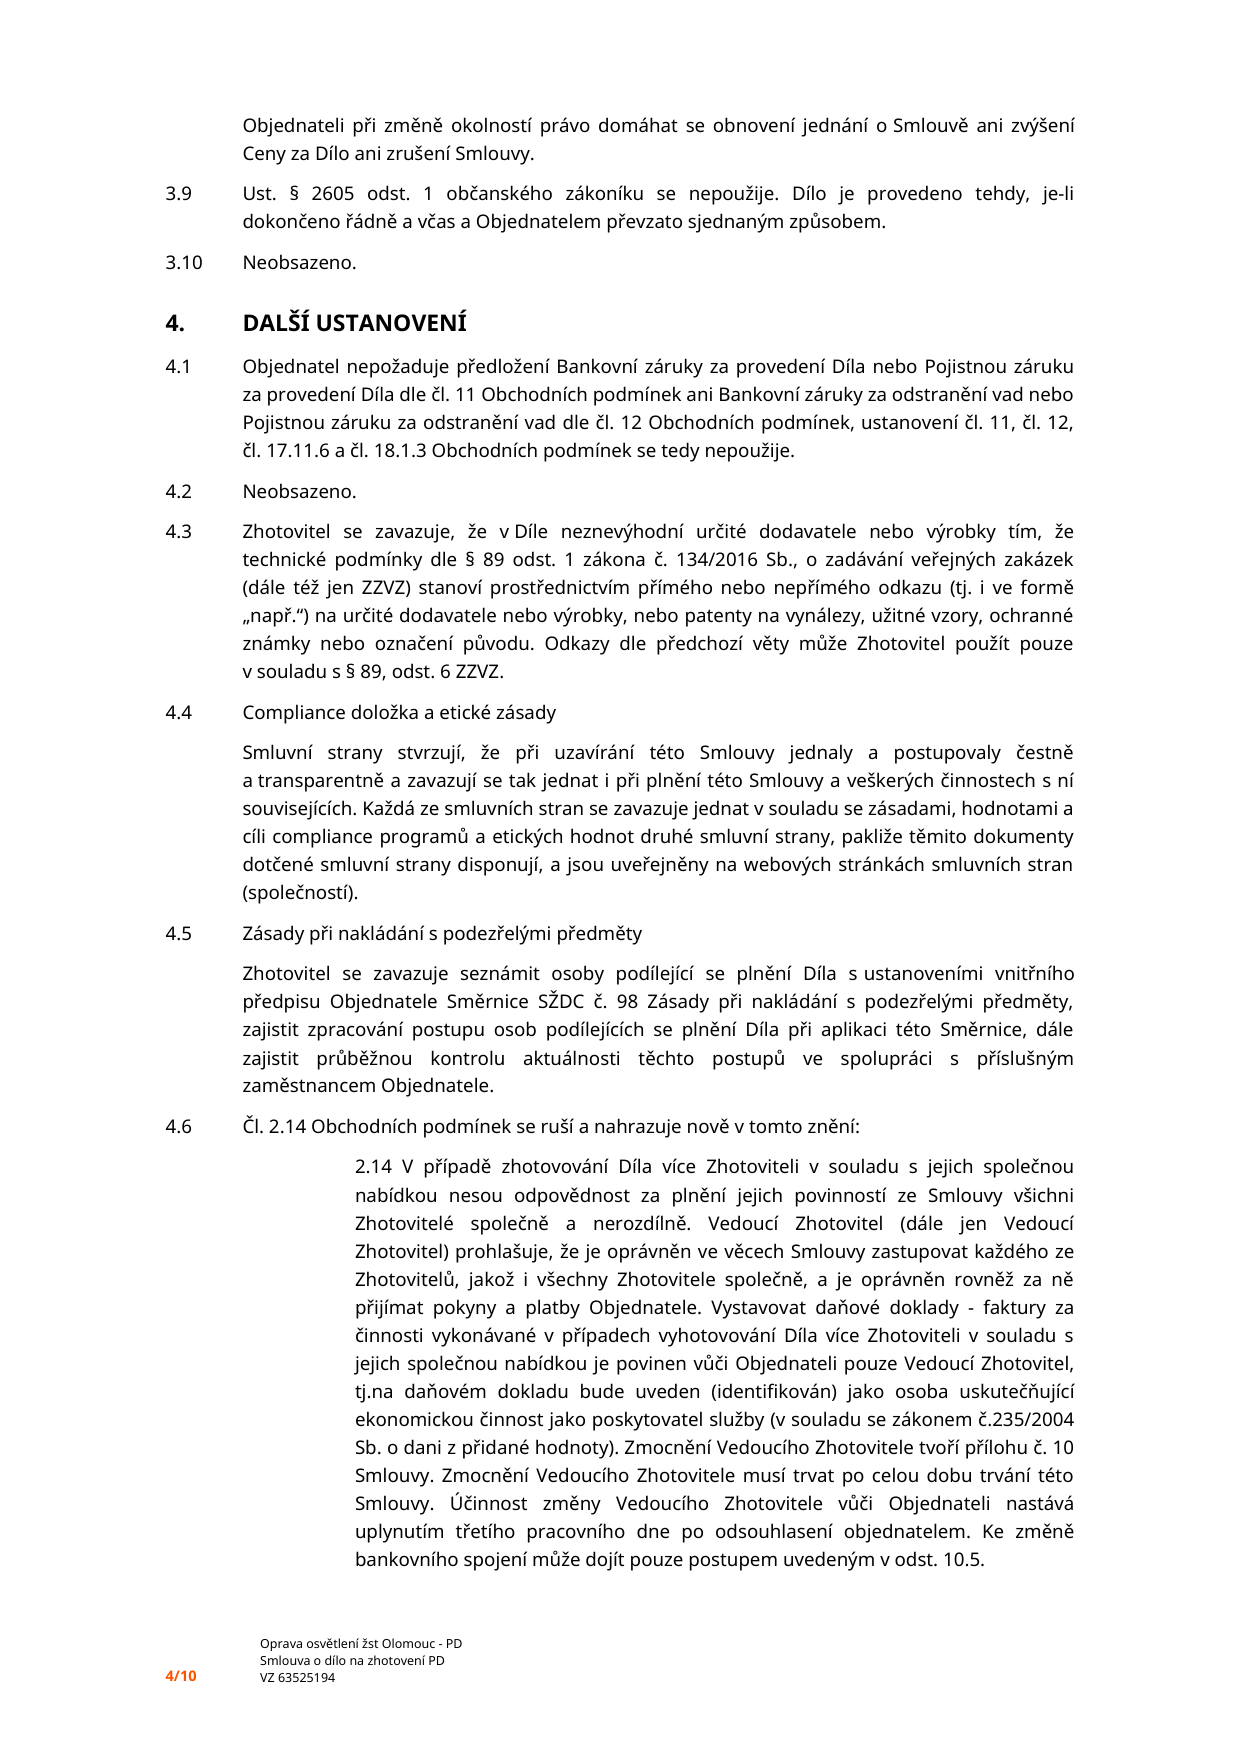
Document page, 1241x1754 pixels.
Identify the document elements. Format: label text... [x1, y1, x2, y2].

text DALŠÍ USTANOVENÍ [165, 306, 1075, 338]
list 2.14 V případě zhotovování Díla více Zhotoviteli v souladu s jejich společnou nabídkou nesou odpovědnost za plnění jejich povinností ze Smlouvy všichni Zhotovitelé společně a nerozdílně. Vedoucí Zhotovitel (dále jen Vedoucí Zhotovitel) prohlašuje, že je oprávněn ve věcech Smlouvy zastupovat každého ze Zhotovitelů, jakož i všechny Zhotovitele společně, a je oprávněn rovněž za ně přijímat pokyny a platby Objednatele. Vystavovat daňové doklady - faktury za činnosti vykonávané v případech vyhotovování Díla více Zhotoviteli v souladu s jejich společnou nabídkou je povinen vůči Objednateli pouze Vedoucí Zhotovitel, tj.na daňovém dokladu bude uveden (identifikován) jako osoba uskutečňující ekonomickou činnost jako poskytovatel služby (v souladu se zákonem č.235/2004 Sb. o dani z přidané hodnoty). Zmocnění Vedoucího Zhotovitele tvoří přílohu č. 10 Smlouvy. Zmocnění Vedoucího Zhotovitele musí trvat po celou dobu trvání této Smlouvy. Účinnost změny Vedoucího Zhotovitele vůči Objednateli nastává uplynutím třetího pracovního dne po odsouhlasení objednatelem. Ke změně bankovního spojení může dojít pouze postupem uvedeným v odst. 10.5. [317, 1154, 1075, 1572]
text Compliance doložka a etické zásady [165, 699, 1075, 724]
list Zhotovitel se zavazuje seznámit osoby podílející se plnění Díla s ustanoveními vnitřního předpisu Objednatele Směrnice SŽDC č. 98 Zásady při nakládání s podezřelými předměty, zajistit zpracování postupu osob podílejících se plnění Díla při aplikaci této Směrnice, dále zajistit průběžnou kontrolu aktuálnosti těchto postupů ve spolupráci s příslušným zaměstnancem Objednatele. [242, 961, 1075, 1098]
list Smluvní strany stvrzují, že při uzavírání této Smlouvy jednaly a postupovaly čestně a transparentně a zavazují se tak jednat i při plnění této Smlouvy a veškerých činnostech s ní souvisejících. Každá ze smluvních stran se zavazuje jednat v souladu se zásadami, hodnotami a cíli compliance programů a etických hodnot druhé smluvní strany, pakliže těmito dokumenty dotčené smluvní strany disponují, a jsou uveřejněny na webových stránkách smluvních stran (společností). [242, 739, 1075, 905]
list Neobsazeno. [165, 478, 1075, 503]
list Zhotovitel se zavazuje, že v Díle neznevýhodní určité dodavatele nebo výrobky tím, že technické podmínky dle § 89 odst. 1 zákona č. 134/2016 Sb., o zadávání veřejných zakázek (dále též jen ZZVZ) stanoví prostřednictvím přímého nebo nepřímého odkazu (tj. i ve formě „např.“) na určité dodavatele nebo výrobky, nebo patenty na vynálezy, užitné vzory, ochranné známky nebo označení původu. Odkazy dle předchozí věty může Zhotovitel použít pouze v souladu s § 89, odst. 6 ZZVZ. [165, 518, 1075, 684]
list Čl. 2.14 Obchodních podmínek se ruší a nahrazuje nově v tomto znění: [165, 1113, 1075, 1139]
text Zásady při nakládání s podezřelými předměty [165, 920, 1075, 946]
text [165, 112, 1075, 166]
list Objednatel nepožaduje předložení Bankovní záruky za provedení Díla nebo Pojistnou záruku za provedení Díla dle čl. 11 Obchodních podmínek ani Bankovní záruky za odstranění vad nebo Pojistnou záruku za odstranění vad dle čl. 12 Obchodních podmínek, ustanovení čl. 11, čl. 12, čl. 17.11.6 a čl. 18.1.3 Obchodních podmínek se tedy nepoužije. [165, 353, 1075, 463]
text Ust. § 2605 odst. 1 občanského zákoníku se nepoužije. Dílo je provedeno tehdy, je-li dokončeno řádně a včas a Objednatelem převzato sjednaným způsobem. [165, 181, 1075, 234]
text Neobsazeno. [165, 249, 1075, 275]
